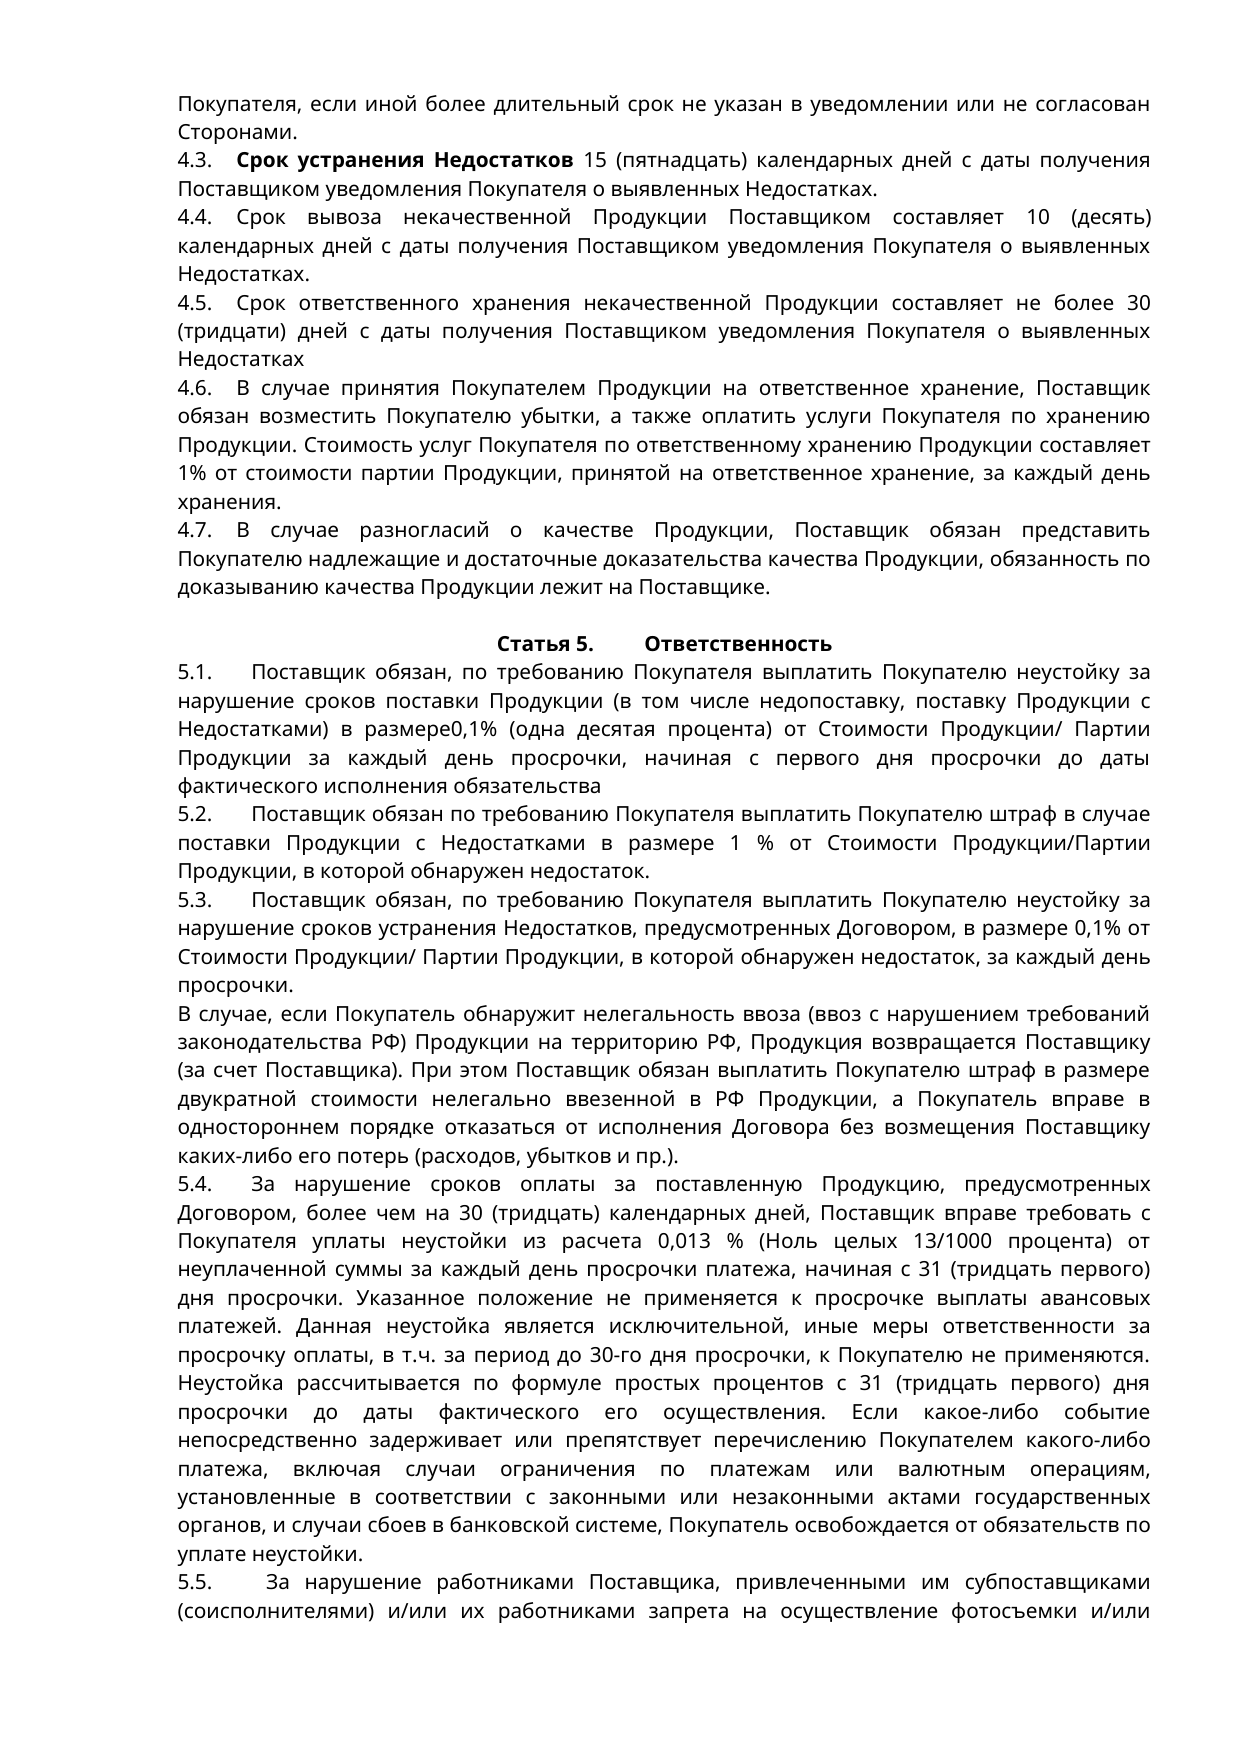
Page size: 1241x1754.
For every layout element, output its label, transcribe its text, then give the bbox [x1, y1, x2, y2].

list Поставщик обязан, по требованию Покупателя выплатить Покупателю неустойку за нарушение сроков устранения Недостатков, предусмотренных Договором, в размере 0,1% от Стоимости Продукции/ Партии Продукции, в которой обнаружен недостаток, за каждый день просрочки. [177, 885, 1152, 999]
list В случае разногласий о качестве Продукции, Поставщик обязан представить Покупателю надлежащие и достаточные доказательства качества Продукции, обязанность по доказыванию качества Продукции лежит на Поставщике. [177, 515, 1152, 601]
list В случае принятия Покупателем Продукции на ответственное хранение, Поставщик обязан возместить Покупателю убытки, а также оплатить услуги Покупателя по хранению Продукции. Стоимость услуг Покупателя по ответственному хранению Продукции составляет 1% от стоимости партии Продукции, принятой на ответственное хранение, за каждый день хранения. [177, 373, 1152, 515]
list Срок устранения Недостатков 15 (пятнадцать) календарных дней с даты получения Поставщиком уведомления Покупателя о выявленных Недостатках. [177, 146, 1152, 202]
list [177, 89, 1152, 146]
list Срок вывоза некачественной Продукции Поставщиком составляет 10 (десять) календарных дней с даты получения Поставщиком уведомления Покупателя о выявленных Недостатках. [177, 202, 1152, 288]
list Поставщик обязан по требованию Покупателя выплатить Покупателю штраф в случае поставки Продукции с Недостатками в размере 1 % от Стоимости Продукции/Партии Продукции, в которой обнаружен недостаток. [177, 799, 1152, 885]
list Срок ответственного хранения некачественной Продукции составляет не более 30 (тридцати) дней с даты получения Поставщиком уведомления Покупателя о выявленных Недостатках [177, 288, 1152, 373]
list За нарушение сроков оплаты за поставленную Продукцию, предусмотренных Договором, более чем на 30 (тридцать) календарных дней, Поставщик вправе требовать с Покупателя уплаты неустойки из расчета 0,013 % (Ноль целых 13/1000 процента) от неуплаченной суммы за каждый день просрочки платежа, начиная с 31 (тридцать первого) дня просрочки. Указанное положение не применяется к просрочке выплаты авансовых платежей. Данная неустойка является исключительной, иные меры ответственности за просрочку оплаты, в т.ч. за период до 30-го дня просрочки, к Покупателю не применяются. Неустойка рассчитывается по формуле простых процентов с 31 (тридцать первого) дня просрочки до даты фактического его осуществления. Если какое-либо событие непосредственно задерживает или препятствует перечислению Покупателем какого-либо платежа, включая случаи ограничения по платежам или валютным операциям, установленные в соответствии с законными или незаконными актами государственных органов, и случаи сбоев в банковской системе, Покупатель освобождается от обязательств по уплате неустойки. [177, 1169, 1152, 1567]
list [177, 1567, 1152, 1624]
list Поставщик обязан, по требованию Покупателя выплатить Покупателю неустойку за нарушение сроков поставки Продукции (в том числе недопоставку, поставку Продукции с Недостатками) в размере0,1% (одна десятая процента) от Стоимости Продукции/ Партии Продукции за каждый день просрочки, начиная с первого дня просрочки до даты фактического исполнения обязательства [177, 657, 1152, 799]
list Ответственность [177, 629, 1152, 657]
text В случае, если Покупатель обнаружит нелегальность ввоза (ввоз с нарушением требований законодательства РФ) Продукции на территорию РФ, Продукция возвращается Поставщику (за счет Поставщика). При этом Поставщик обязан выплатить Покупателю штраф в размере двукратной стоимости нелегально ввезенной в РФ Продукции, а Покупатель вправе в одностороннем порядке отказаться от исполнения Договора без возмещения Поставщику каких-либо его потерь (расходов, убытков и пр.). [177, 999, 1152, 1169]
